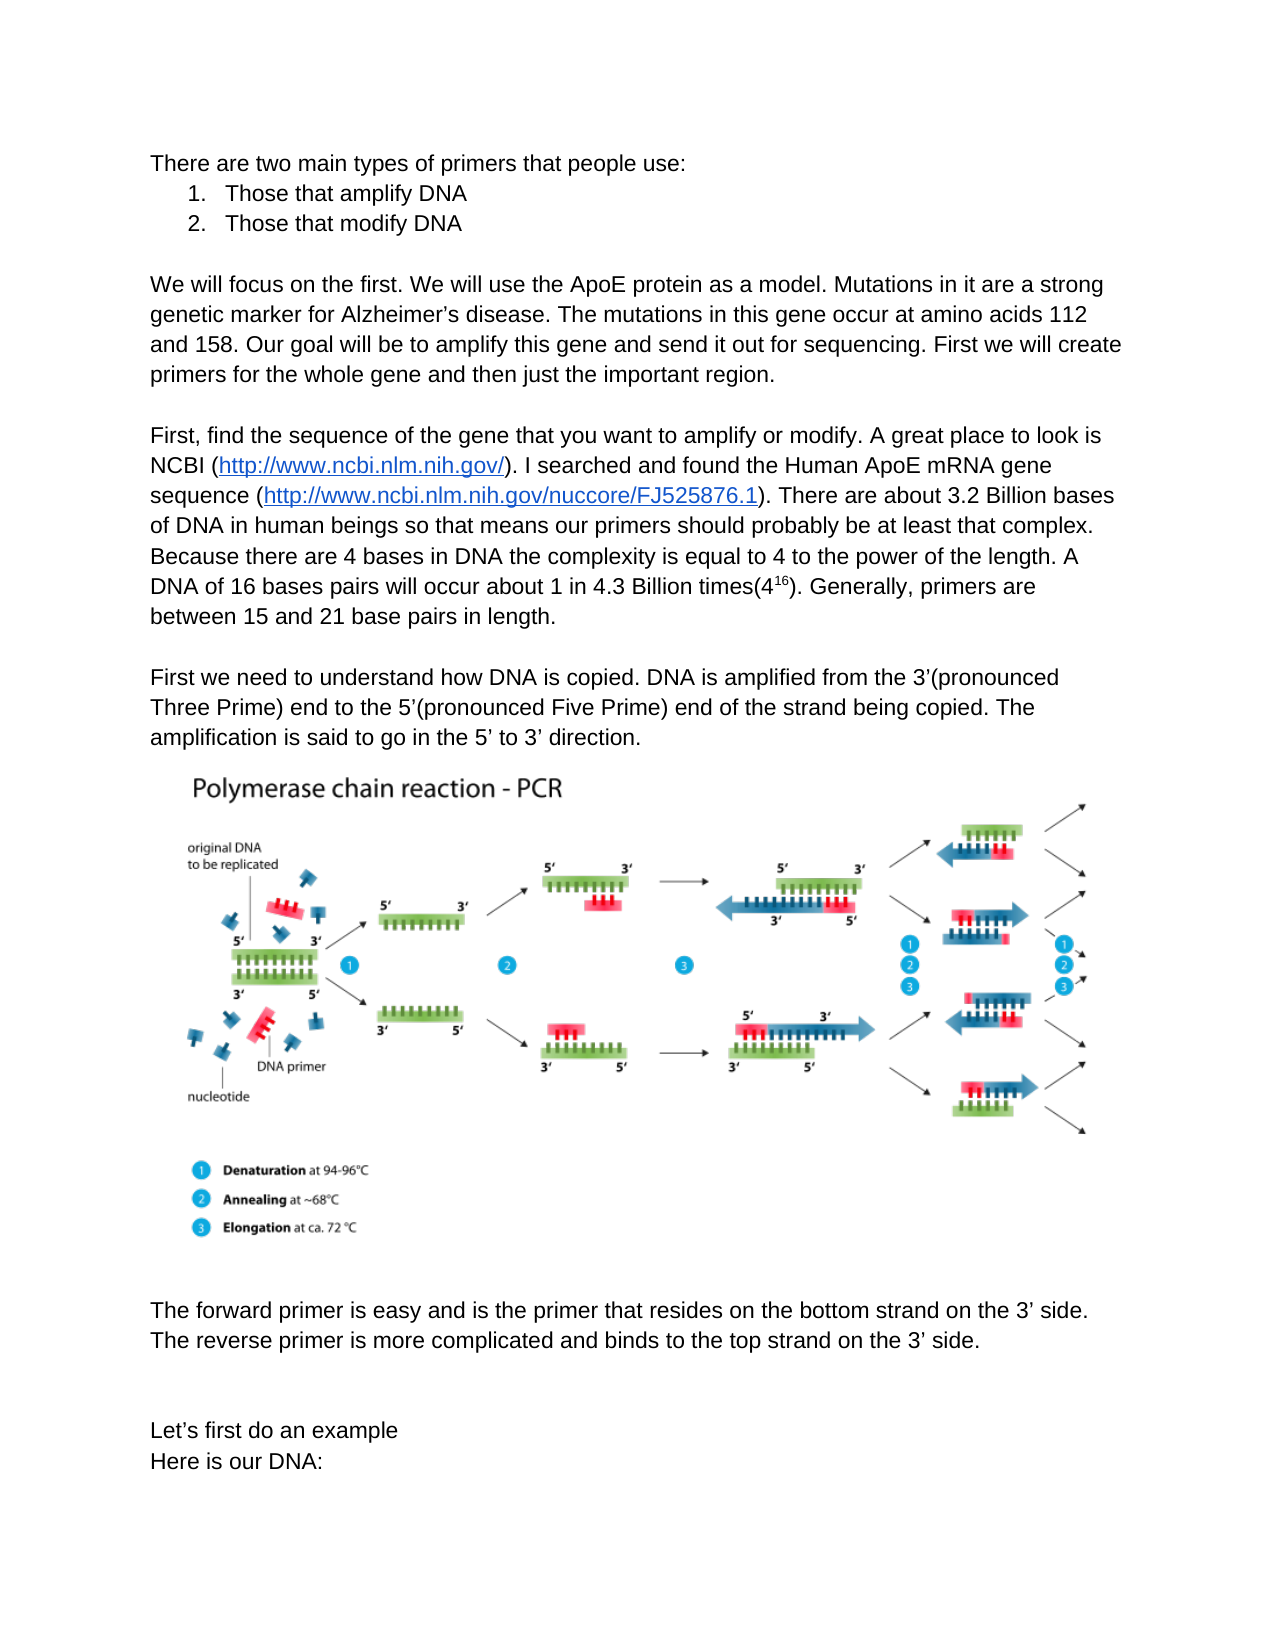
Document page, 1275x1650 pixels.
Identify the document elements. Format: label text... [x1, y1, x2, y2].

text We will focus on the first. We will use the ApoE protein as a model. Mutations in it are a strong genetic marker for Alzheimer’s disease. The mutations in this gene occur at amino acids 112 and 158. Our goal will be to amplify this gene and send it out for sequencing. First we will create primers for the whole gene and then just the important region. [150, 271, 1125, 388]
picture [150, 754, 1125, 1263]
text Let’s first do an example [150, 1417, 1125, 1444]
text The forward primer is easy and is the primer that resides on the bottom strand on the 3’ side. The reverse primer is more complicated and binds to the top strand on the 3’ side. [150, 1297, 1125, 1353]
text There are two main types of primers that people use: [150, 150, 1125, 176]
text First we need to understand how DNA is copied. DNA is amplified from the 3’(pronounced Three Prime) end to the 5’(pronounced Five Prime) end of the strand being copied. The amplification is said to go in the 5’ to 3’ direction. [150, 663, 1125, 750]
list Those that modify DNA [187, 210, 1125, 237]
text First, find the sequence of the gene that you want to amplify or modify. A great place to look is NCBI (http://www.ncbi.nlm.nih.gov/). I searched and found the Human ApoE mRNA gene sequence (http://www.ncbi.nlm.nih.gov/nuccore/FJ525876.1). There are about 3.2 Billion bases of DNA in human beings so that means our primers should probably be at least that complex. Because there are 4 bases in DNA the complexity is equal to 4 to the power of the length. A DNA of 16 bases pairs will occur about 1 in 4.3 Billion times(416). Generally, primers are between 15 and 21 base pairs in length. [150, 422, 1125, 629]
text Here is our DNA: [150, 1448, 1125, 1474]
list Those that amplify DNA [187, 180, 1125, 207]
